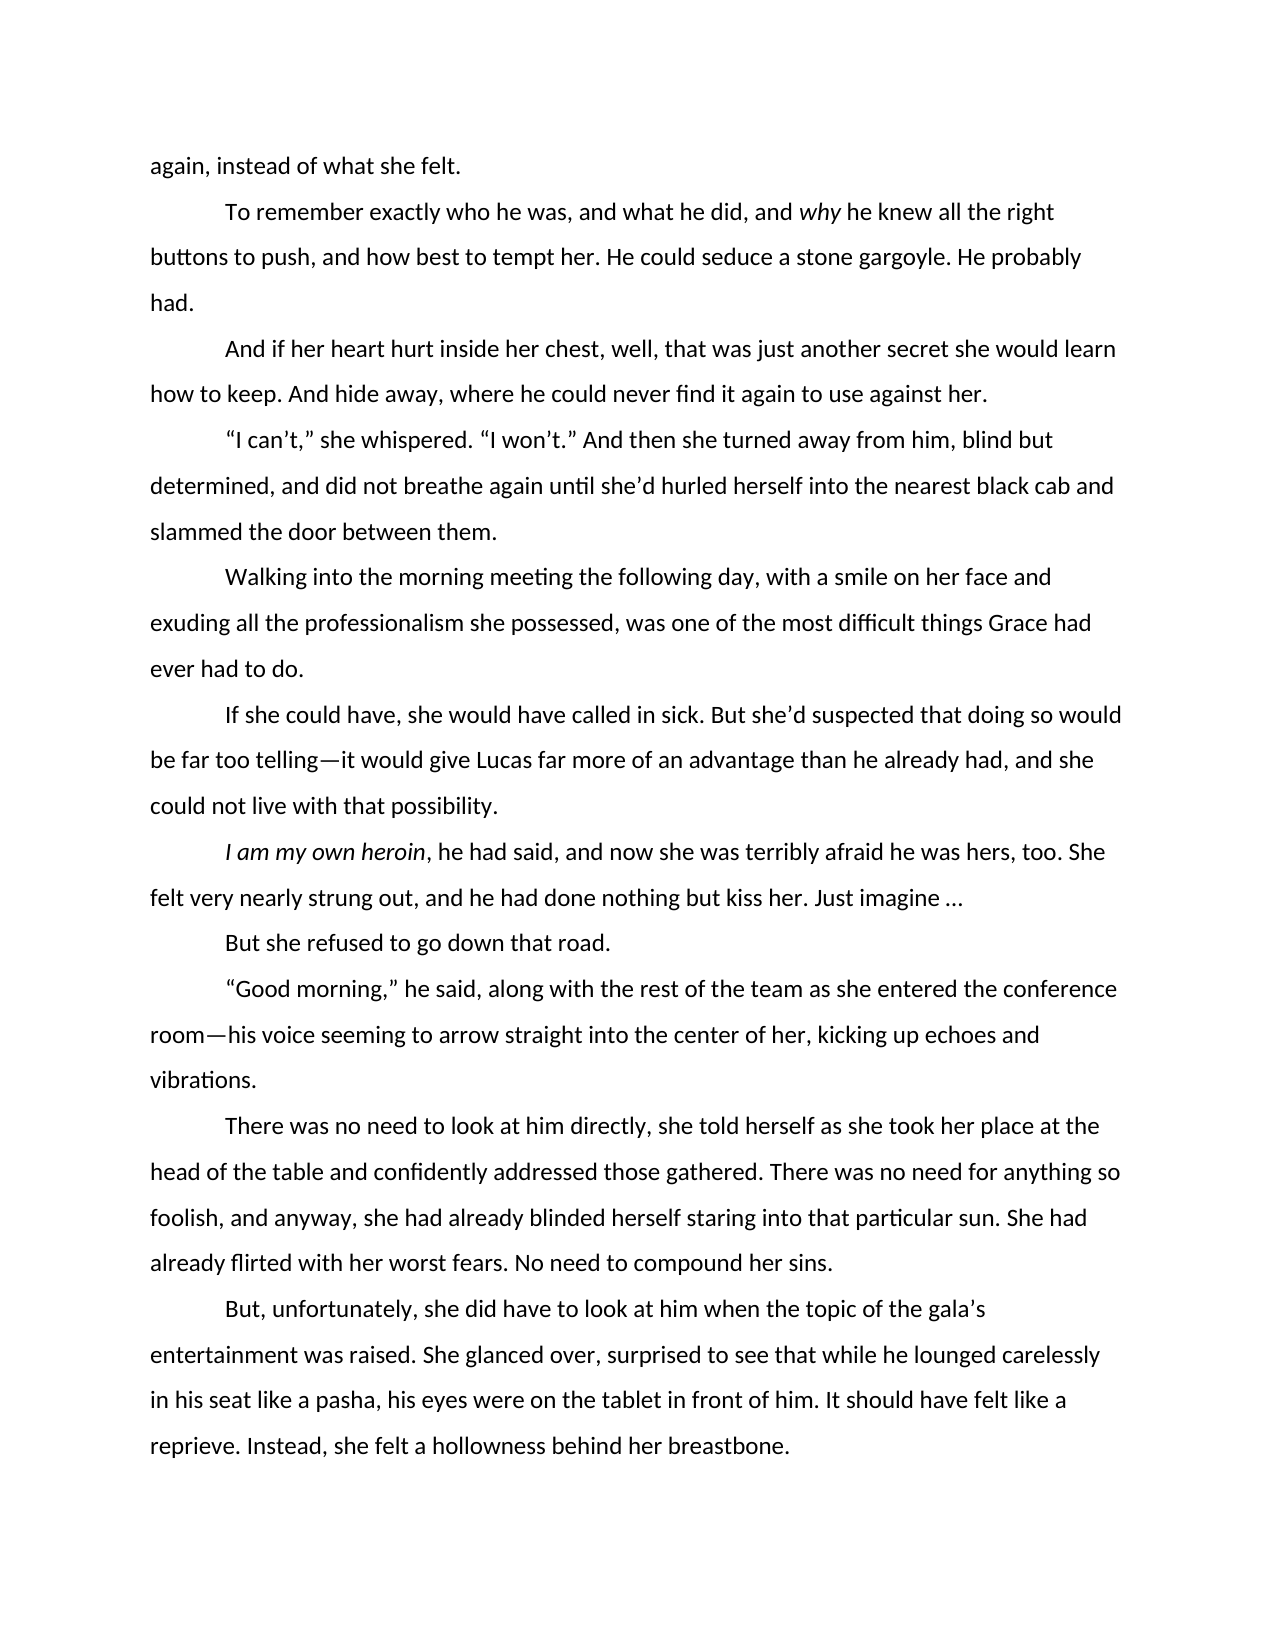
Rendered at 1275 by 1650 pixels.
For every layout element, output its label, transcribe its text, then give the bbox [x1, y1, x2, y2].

text And if her heart hurt inside her chest, well, that was just another secret she would learn how to keep. And hide away, where he could never find it again to use against her. [150, 333, 1125, 409]
text “I can’t,” she whispered. “I won’t.” And then she turned away from him, blind but determined, and did not breathe again until she’d hurled herself into the nearest black cab and slammed the door between them. [150, 424, 1125, 546]
text But she refused to go down that road. [150, 927, 1125, 958]
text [150, 150, 1125, 181]
text I am my own heroin, he had said, and now she was terribly afraid he was hers, too. She felt very nearly strung out, and he had done nothing but kiss her. Just imagine … [150, 836, 1125, 912]
text “Good morning,” he said, along with the rest of the team as she entered the conference room—his voice seeming to arrow straight into the center of her, kicking up echoes and vibrations. [150, 973, 1125, 1095]
text To remember exactly who he was, and what he did, and why he knew all the right buttons to push, and how best to tempt her. He could seduce a stone gargoyle. He probably had. [150, 196, 1125, 318]
text There was no need to look at him directly, she told herself as she took her place at the head of the table and confidently addressed those gathered. There was no need for anything so foolish, and anyway, she had already blinded herself staring into that particular sun. She had already flirted with her worst fears. No need to compound her sins. [150, 1110, 1125, 1278]
text Walking into the morning meeting the following day, with a smile on her face and exuding all the professionalism she possessed, was one of the most difficult things Grace had ever had to do. [150, 562, 1125, 683]
text But, unfortunately, she did have to look at him when the topic of the gala’s entertainment was raised. She glanced over, surprised to see that while he lounged carelessly in his seat like a pasha, his eyes were on the tablet in front of him. It should have felt like a reprieve. Instead, she felt a hollowness behind her breastbone. [150, 1293, 1125, 1461]
text If she could have, she would have called in sick. But she’d suspected that doing so would be far too telling—it would give Lucas far more of an advantage than he already had, and she could not live with that possibility. [150, 699, 1125, 821]
